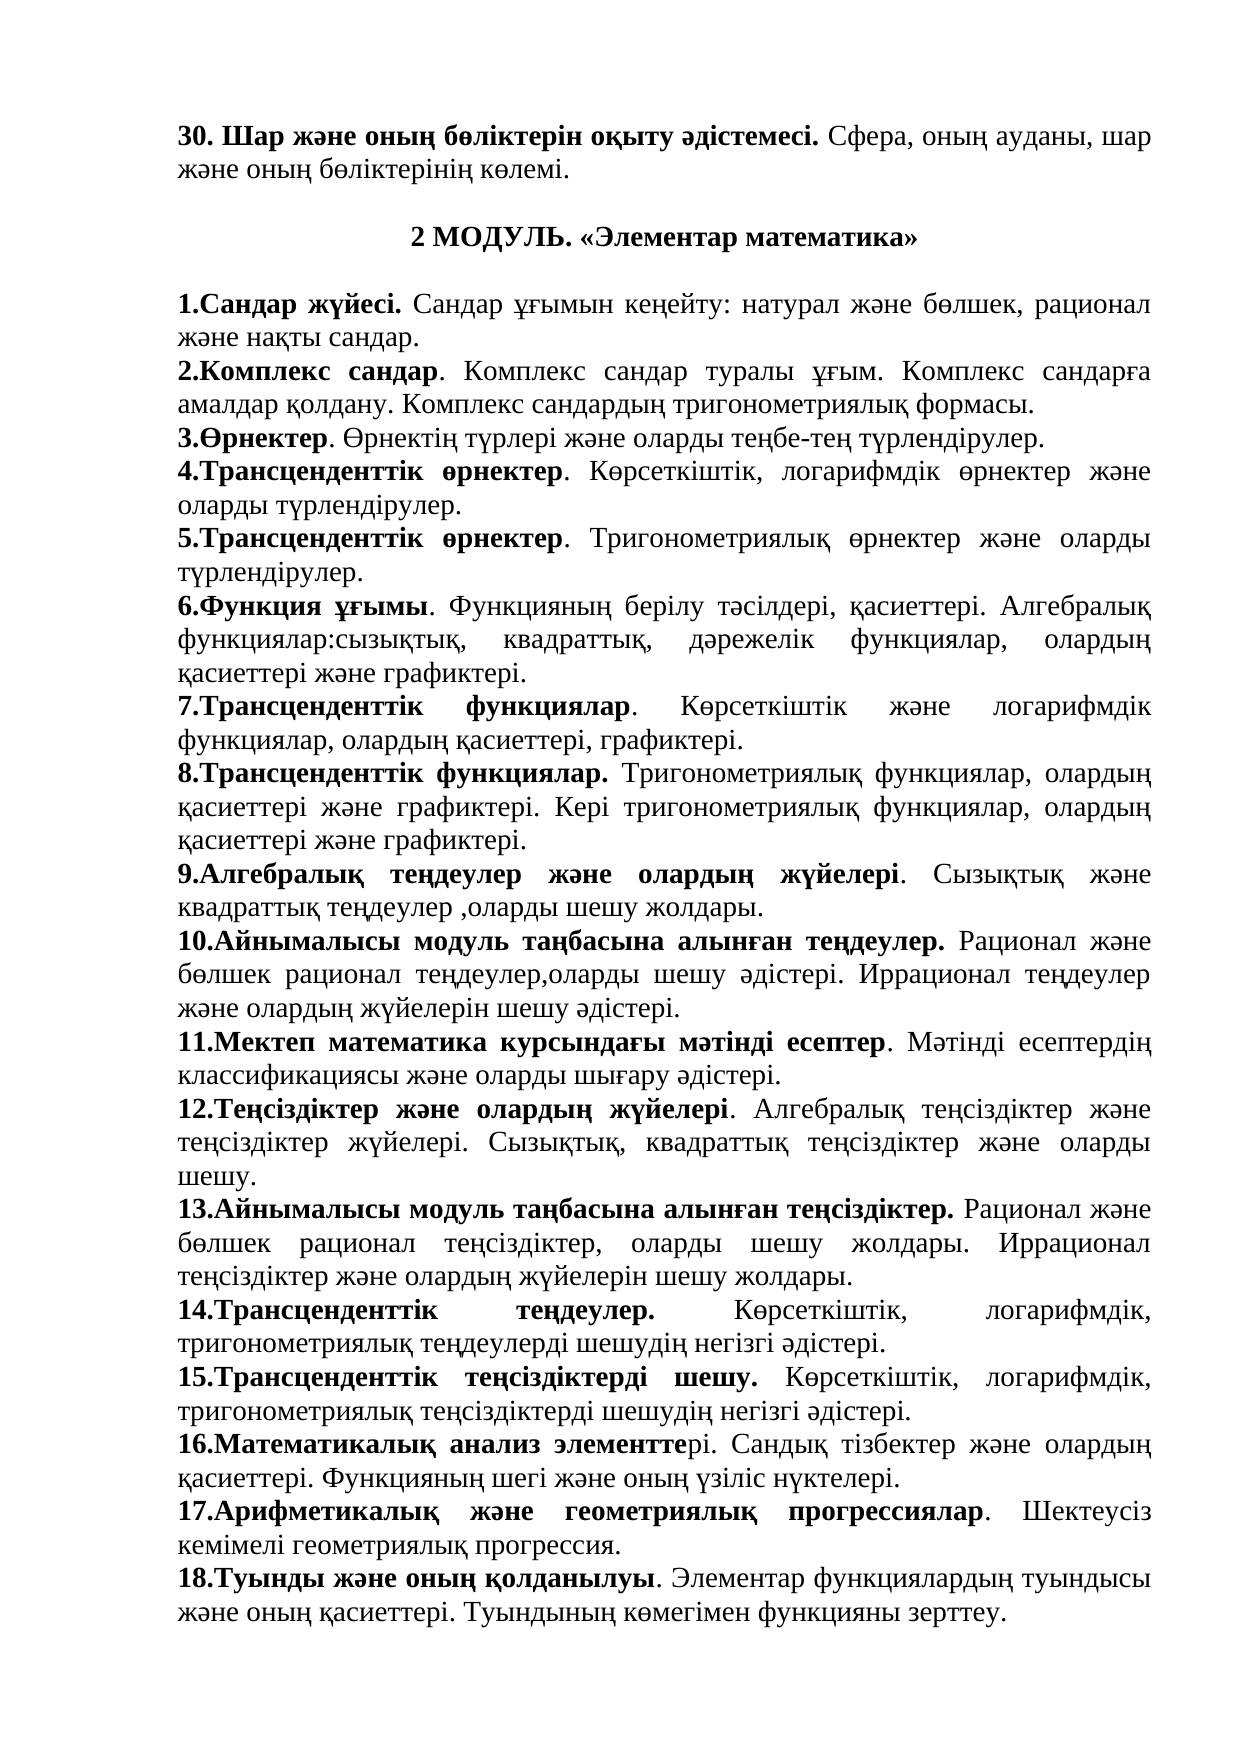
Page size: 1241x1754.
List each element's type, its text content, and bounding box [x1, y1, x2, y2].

text 3.Өрнектер. Өрнектің түрлері және оларды теңбе-тең түрлендірулер. [177, 420, 1152, 453]
text 15.Трансценденттік теңсіздіктерді шешу. Көрсеткіштік, логарифмдік, тригонометриялық теңсіздіктерді шешудің негізгі әдістері. [177, 1359, 1152, 1426]
text 10.Айнымалысы модуль таңбасына алынған теңдеулер. Рационал және бөлшек рационал теңдеулер,оларды шешу әдістері. Иррационал теңдеулер және олардың жүйелерін шешу әдістері. [177, 923, 1152, 1024]
text 14.Трансценденттік теңдеулер. Көрсеткіштік, логарифмдік, тригонометриялық теңдеулерді шешудің негізгі әдістері. [177, 1292, 1152, 1359]
text 17.Арифметикалық және геометриялық прогрессиялар. Шектеусіз кемімелі геометриялық прогрессия. [177, 1493, 1152, 1560]
text 7.Трансценденттік функциялар. Көрсеткіштік және логарифмдік функциялар, олардың қасиеттері, графиктері. [177, 688, 1152, 755]
text 4.Трансценденттік өрнектер. Көрсеткіштік, логарифмдік өрнектер және оларды түрлендірулер. [177, 453, 1152, 521]
text 9.Алгебралық теңдеулер және олардың жүйелері. Сызықтық және квадраттық теңдеулер ,оларды шешу жолдары. [177, 856, 1152, 923]
text 2 МОДУЛЬ. «Элементар математика» [177, 219, 1152, 252]
text 2.Комплекс сандар. Комплекс сандар туралы ұғым. Комплекс сандарға амалдар қолдану. Комплекс сандардың тригонометриялық формасы. [177, 353, 1152, 420]
text 1.Сандар жүйесі. Сандар ұғымын кеңейту: натурал және бөлшек, рационал және нақты сандар. [177, 286, 1152, 353]
text 11.Мектеп математика курсындағы мәтінді есептер. Мәтінді есептердің классификациясы және оларды шығару әдістері. [177, 1024, 1152, 1091]
list Шар және оның бөліктерін оқыту әдістемесі. Сфера, оның ауданы, шар және оның бөліктерінің көлемі. [177, 118, 1152, 185]
text 5.Трансценденттік өрнектер. Тригонометриялық өрнектер және оларды түрлендірулер. [177, 521, 1152, 588]
text 18.Туынды және оның қолданылуы. Элементар функциялардың туындысы және оның қасиеттері. Туындының көмегімен функцияны зерттеу. [177, 1560, 1152, 1627]
text 6.Функция ұғымы. Функцияның берілу тәсілдері, қасиеттері. Алгебралық функциялар:сызықтық, квадраттық, дәрежелік функциялар, олардың қасиеттері және графиктері. [177, 588, 1152, 688]
text 16.Математикалық анализ элементтері. Сандық тізбектер және олардың қасиеттері. Функцияның шегі және оның үзіліс нүктелері. [177, 1426, 1152, 1493]
text 8.Трансценденттік функциялар. Тригонометриялық функциялар, олардың қасиеттері және графиктері. Кері тригонометриялық функциялар, олардың қасиеттері және графиктері. [177, 755, 1152, 856]
text 12.Теңсіздіктер және олардың жүйелері. Алгебралық теңсіздіктер және теңсіздіктер жүйелері. Сызықтық, квадраттық теңсіздіктер және оларды шешу. [177, 1091, 1152, 1191]
text 13.Айнымалысы модуль таңбасына алынған теңсіздіктер. Рационал және бөлшек рационал теңсіздіктер, оларды шешу жолдары. Иррационал теңсіздіктер және олардың жүйелерін шешу жолдары. [177, 1191, 1152, 1292]
